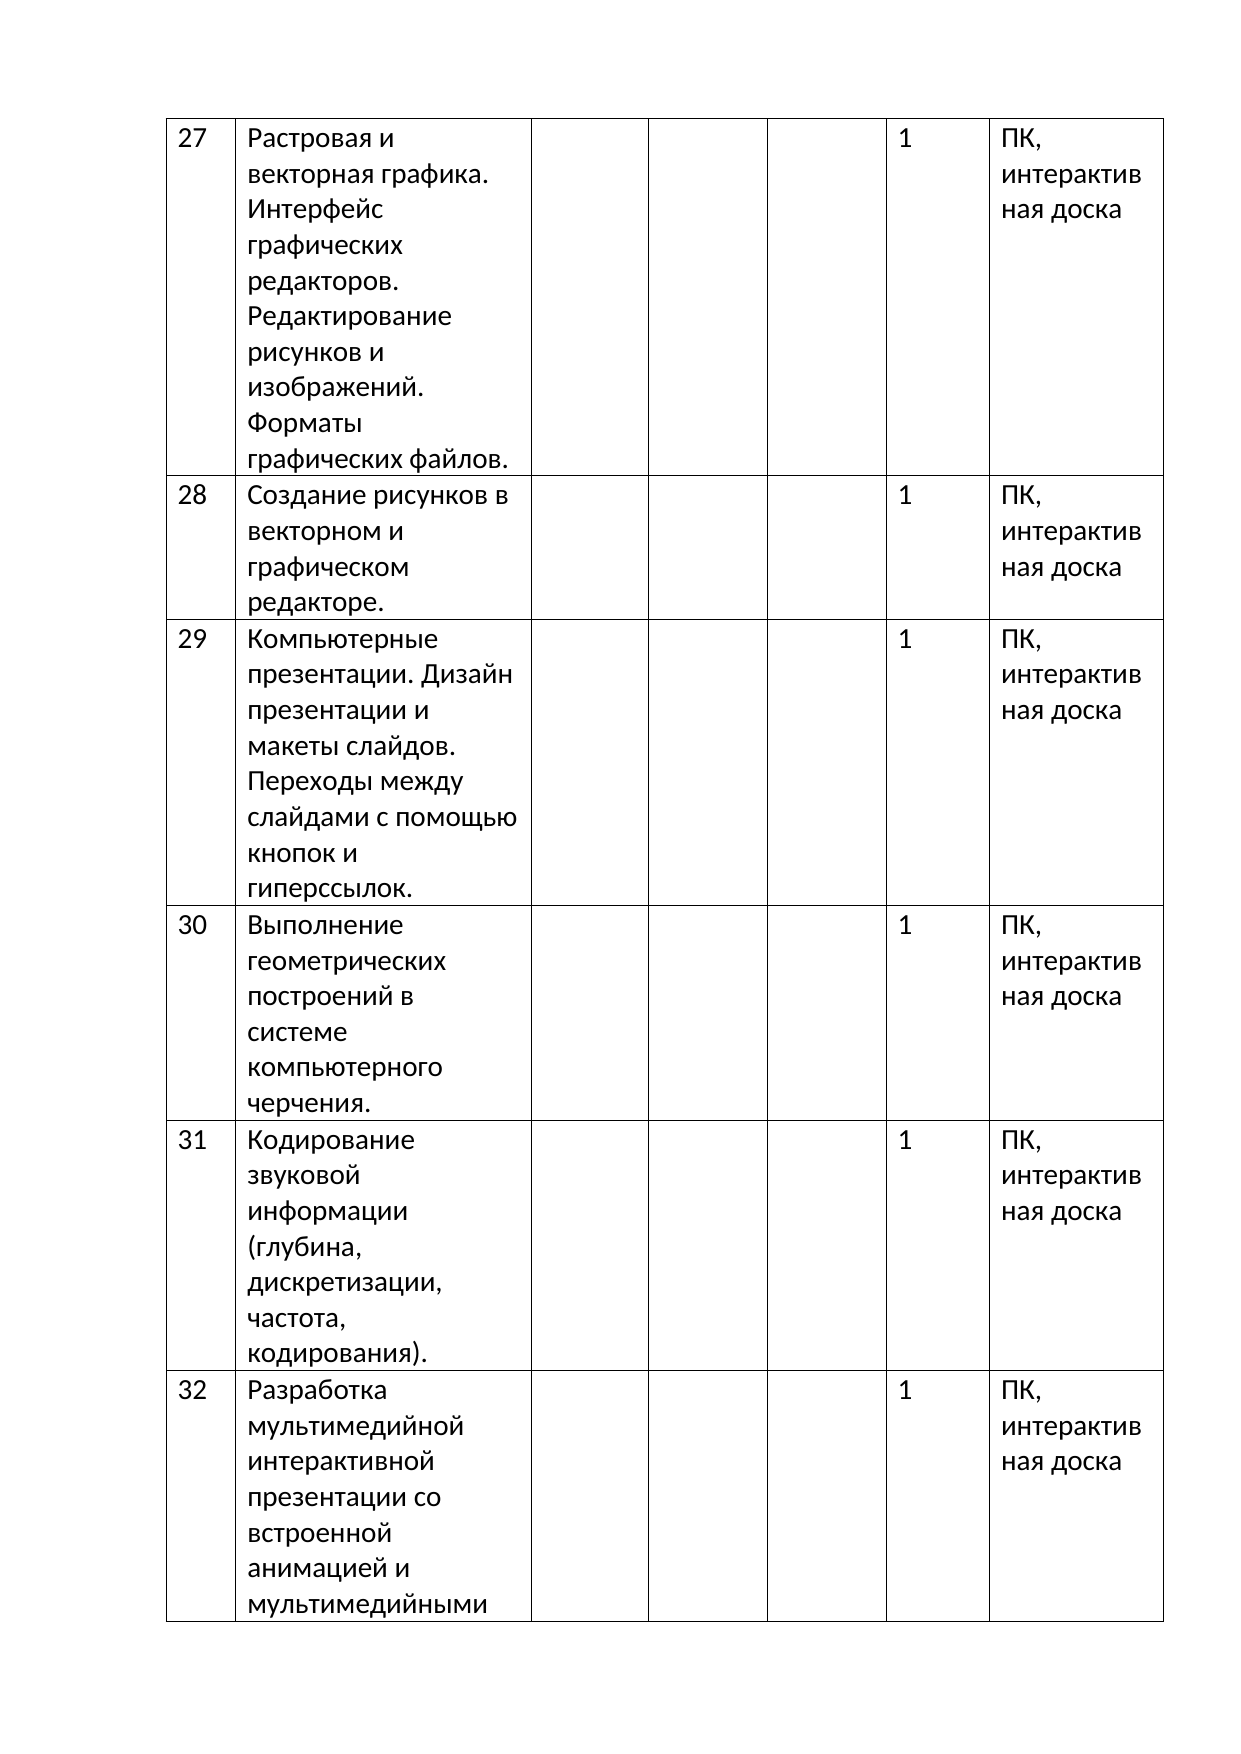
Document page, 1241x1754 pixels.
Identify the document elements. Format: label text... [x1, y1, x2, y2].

table_cell [649, 1121, 767, 1370]
table_cell 30 [167, 906, 235, 1120]
table_cell [532, 119, 648, 475]
table_cell 31 [167, 1121, 235, 1370]
table_cell [768, 1121, 886, 1370]
table_cell [532, 620, 648, 905]
table_cell [768, 906, 886, 1120]
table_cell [990, 1371, 1163, 1621]
table_cell [768, 620, 886, 905]
table_cell [649, 906, 767, 1120]
table_cell [649, 476, 767, 619]
table_cell 1 [887, 1371, 989, 1621]
table_cell Кодирование звуковой информации (глубина, дискретизации, частота, кодирования). [236, 1121, 531, 1370]
table_cell 29 [167, 620, 235, 905]
table_cell Выполнение геометрических построений в системе компьютерного черчения. [236, 906, 531, 1120]
table_cell [649, 620, 767, 905]
table_cell 1 [887, 1121, 989, 1370]
table_cell 1 [887, 119, 989, 475]
table_cell Растровая и векторная графика. Интерфейс графических редакторов. Редактирование рисунков и изображений. Форматы графических файлов. [236, 119, 531, 475]
table_cell ПК, интерактивная доска [990, 906, 1163, 1120]
table_cell Создание рисунков в векторном и графическом редакторе. [236, 476, 531, 619]
table_cell 1 [887, 906, 989, 1120]
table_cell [236, 1371, 531, 1621]
table_cell [532, 1121, 648, 1370]
table_cell [532, 906, 648, 1120]
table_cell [990, 119, 1163, 475]
table_cell 32 [167, 1371, 235, 1621]
table_cell [532, 1371, 648, 1621]
table_cell [649, 119, 767, 475]
table_cell 1 [887, 620, 989, 905]
table_cell [768, 1371, 886, 1621]
table_cell [768, 119, 886, 475]
table_cell [649, 1371, 767, 1621]
table_cell ПК, интерактивная доска [990, 620, 1163, 905]
table_cell Компьютерные презентации. Дизайн презентации и макеты слайдов. Переходы между слайдами с помощью кнопок и гиперссылок. [236, 620, 531, 905]
table_cell ПК, интерактивная доска [990, 1121, 1163, 1370]
table_cell 1 [887, 476, 989, 619]
table_cell ПК, интерактивная доска [990, 476, 1163, 619]
table_cell 27 [167, 119, 235, 475]
table_cell [532, 476, 648, 619]
table_cell 28 [167, 476, 235, 619]
table_cell [768, 476, 886, 619]
